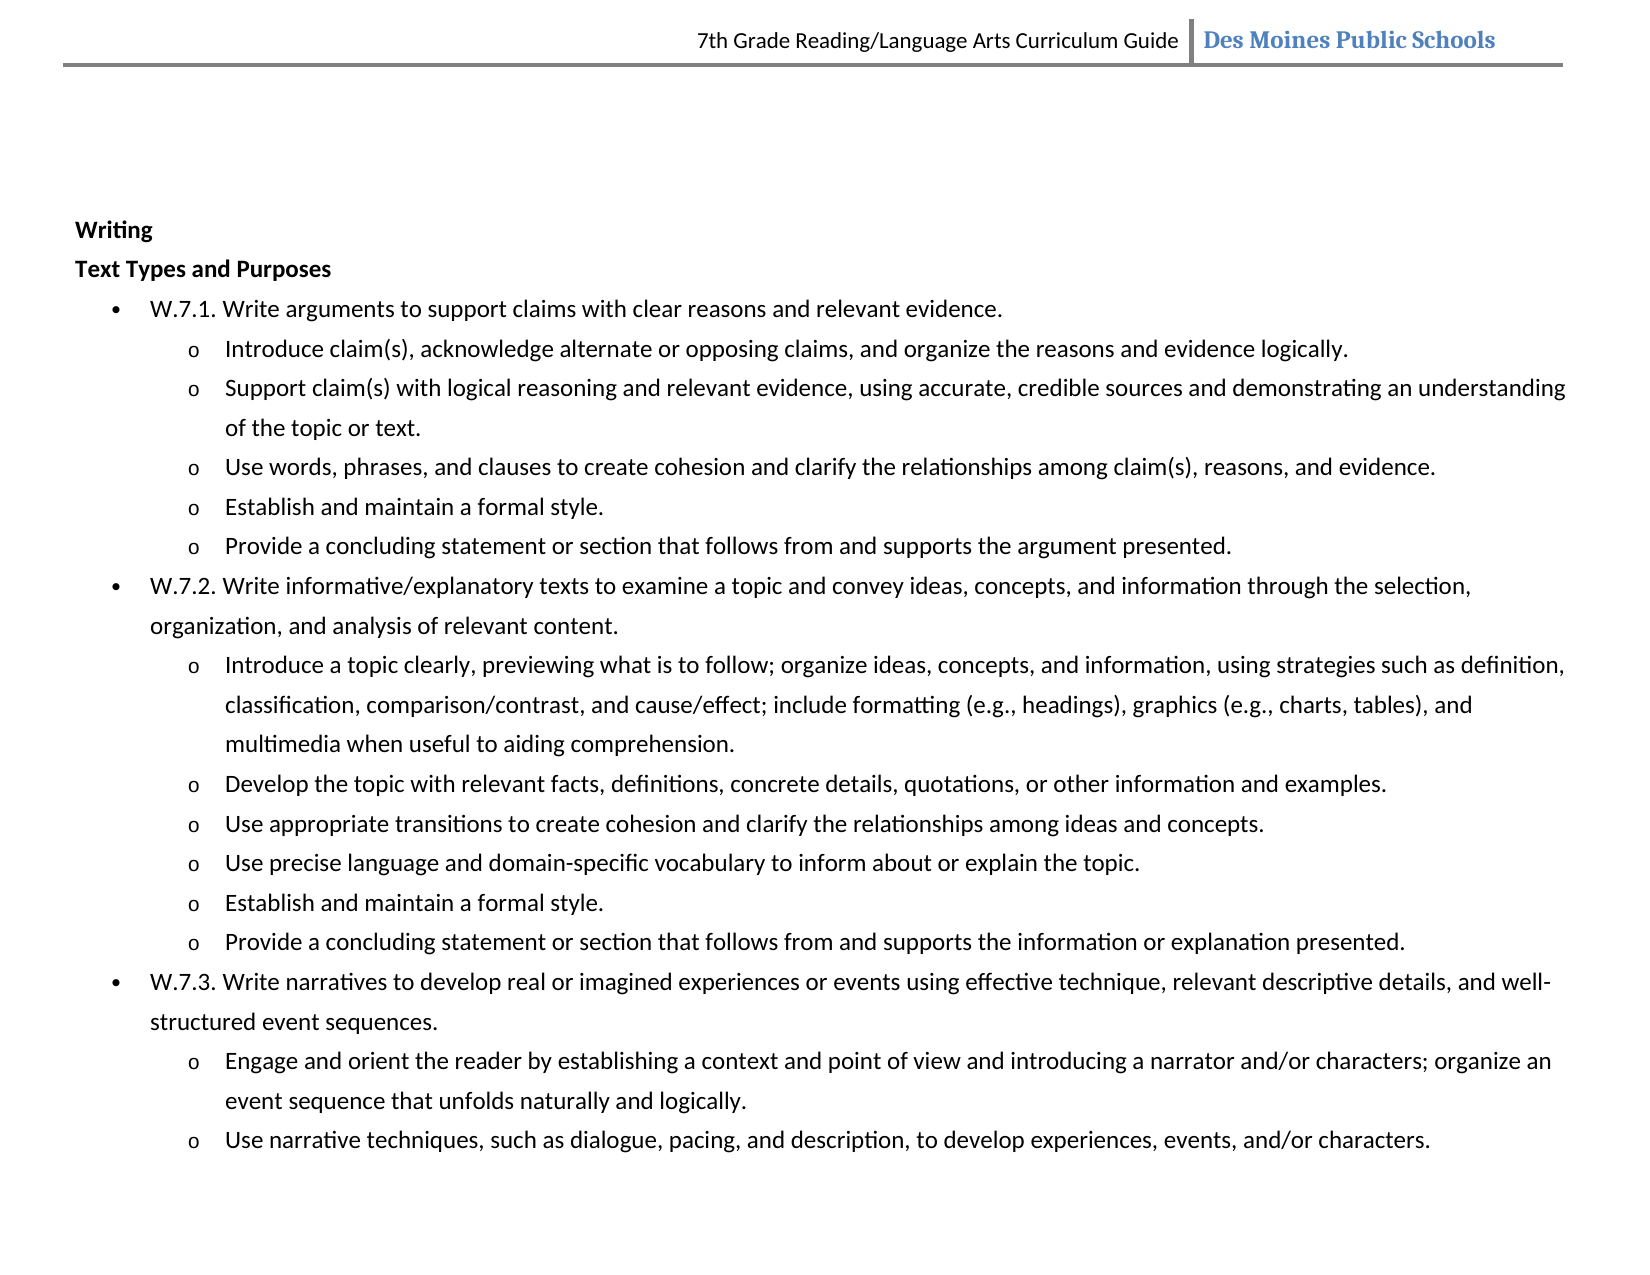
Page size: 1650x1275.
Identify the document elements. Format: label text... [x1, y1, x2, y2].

list Establish and maintain a formal style. [187, 491, 1575, 522]
list W.7.3. Write narratives to develop real or imagined experiences or events using effective technique, relevant descriptive details, and well-structured event sequences. [112, 966, 1575, 1036]
list Establish and maintain a formal style. [187, 887, 1575, 917]
text Writing [75, 214, 1575, 244]
list Provide a concluding statement or section that follows from and supports the information or explanation presented. [187, 926, 1575, 957]
list Engage and orient the reader by establishing a context and point of view and introducing a narrator and/or characters; organize an event sequence that unfolds naturally and logically. [187, 1045, 1575, 1115]
list Use appropriate transitions to create cohesion and clarify the relationships among ideas and concepts. [187, 808, 1575, 838]
list Use precise language and domain-specific vocabulary to inform about or explain the topic. [187, 847, 1575, 878]
list Support claim(s) with logical reasoning and relevant evidence, using accurate, credible sources and demonstrating an understanding of the topic or text. [187, 372, 1575, 442]
list Use narrative techniques, such as dialogue, pacing, and description, to develop experiences, events, and/or characters. [187, 1124, 1575, 1155]
text Text Types and Purposes [75, 253, 1575, 284]
list Provide a concluding statement or section that follows from and supports the argument presented. [187, 531, 1575, 561]
list Introduce a topic clearly, previewing what is to follow; organize ideas, concepts, and information, using strategies such as definition, classification, comparison/contrast, and cause/effect; include formatting (e.g., headings), graphics (e.g., charts, tables), and multimedia when useful to aiding comprehension. [187, 649, 1575, 759]
list Use words, phrases, and clauses to create cohesion and clarify the relationships among claim(s), reasons, and evidence. [187, 451, 1575, 482]
list Develop the topic with relevant facts, definitions, concrete details, quotations, or other information and examples. [187, 768, 1575, 799]
list Introduce claim(s), acknowledge alternate or opposing claims, and organize the reasons and evidence logically. [187, 333, 1575, 363]
list W.7.1. Write arguments to support claims with clear reasons and relevant evidence. [112, 293, 1575, 324]
list W.7.2. Write informative/explanatory texts to examine a topic and convey ideas, concepts, and information through the selection, organization, and analysis of relevant content. [112, 570, 1575, 640]
